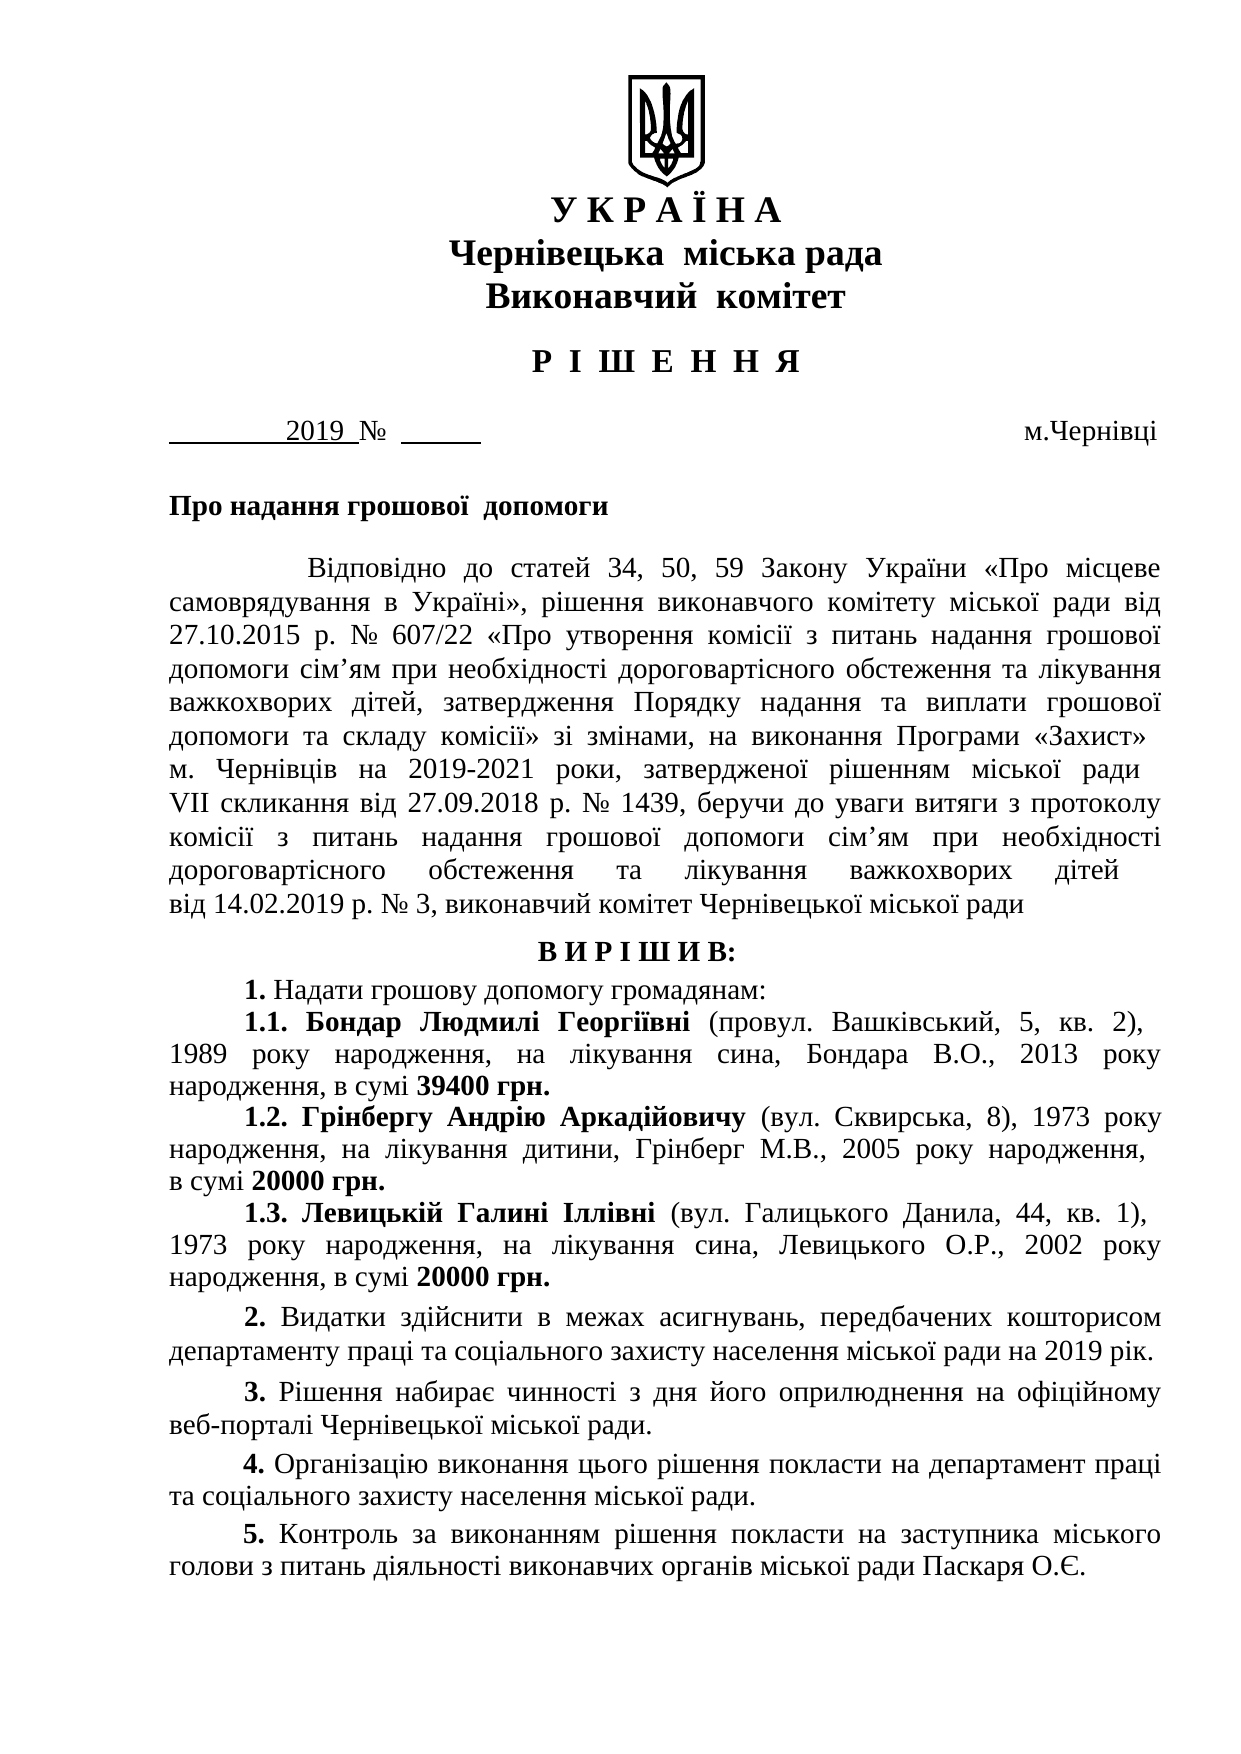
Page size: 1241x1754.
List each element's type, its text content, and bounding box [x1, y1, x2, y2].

text У К Р А Ї Н А [169, 187, 1162, 231]
text 5. Контроль за виконанням рішення покласти на заступника міського голови з питань діяльності виконавчих органів міської ради Паскаря О.Є. [169, 1518, 1162, 1582]
text Чернівецька міська рада [169, 231, 1162, 274]
text 4. Організацію виконання цього рішення покласти на департамент праці та соціального захисту населення міської ради. [169, 1448, 1162, 1511]
text Відповідно до статей 34, 50, 59 Закону України «Про місцеве самоврядування в Україні», рішення виконавчого комітету міської ради від 27.10.2015 р. № 607/22 «Про утворення комісії з питань надання грошової допомоги сім’ям при необхідності дороговартісного обстеження та лікування важкохворих дітей, затвердження Порядку надання та виплати грошової допомоги та складу комісії» зі змінами, на виконання Програми «Захист» м. Чернівців на 2019-2021 роки, затвердженої рішенням міської ради VIІ скликання від 27.09.2018 р. № 1439, беручи до уваги витяги з протоколу комісії з питань надання грошової допомоги сім’ям при необхідності дороговартісного обстеження та лікування важкохворих дітей від 14.02.2019 р. № 3, виконавчий комітет Чернівецької міської ради [169, 550, 1162, 919]
text В И Р І Ш И В: [169, 934, 1162, 967]
text Про надання грошової допомоги [169, 490, 1162, 522]
subtitle Виконавчий комітет [169, 274, 1162, 317]
text 1.3. Левицькій Галині Іллівні (вул. Галицького Данила, 44, кв. 1), 1973 року народження, на лікування сина, Левицького О.Р., 2002 року народження, в сумі 20000 грн. [169, 1197, 1162, 1292]
text 1.2. Грінбергу Андрію Аркадійовичу (вул. Сквирська, 8), 1973 року народження, на лікування дитини, Грінберг М.В., 2005 року народження, в сумі 20000 грн. [169, 1101, 1162, 1197]
text 2. Видатки здійснити в межах асигнувань, передбачених кошторисом департаменту праці та соціального захисту населення міської ради на 2019 рік. [169, 1299, 1162, 1366]
text 1.1. Бондар Людмилі Георгіївні (провул. Вашківський, 5, кв. 2), 1989 року народження, на лікування сина, Бондара В.О., 2013 року народження, в сумі 39400 грн. [169, 1006, 1162, 1101]
text 3. Рішення набирає чинності з дня його оприлюднення на офіційному веб-порталі Чернівецької міської ради. [169, 1374, 1162, 1441]
subtitle Р І Ш Е Н Н Я [169, 342, 1162, 380]
text 2019 № м.Чернівці [169, 416, 1162, 447]
text 1. Надати грошову допомогу громадянам: [169, 974, 1162, 1006]
